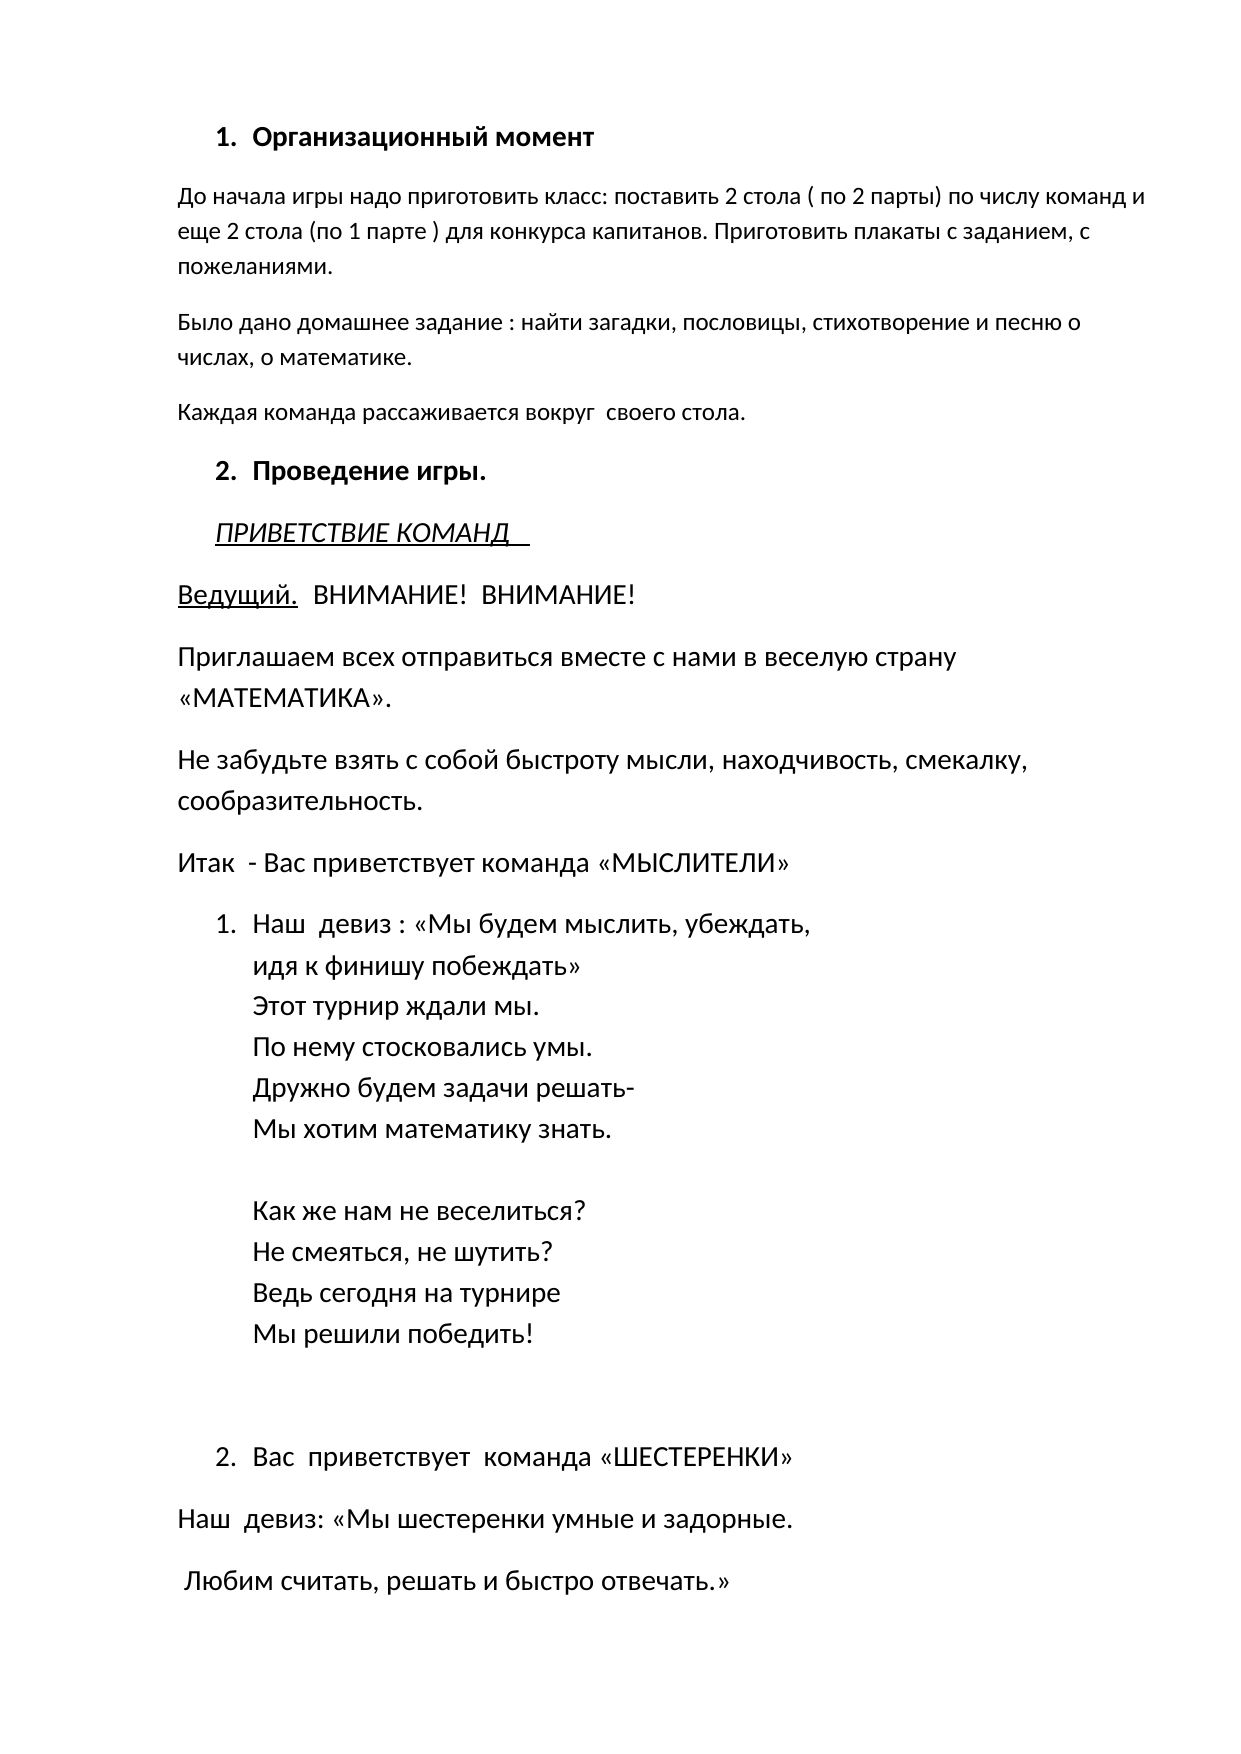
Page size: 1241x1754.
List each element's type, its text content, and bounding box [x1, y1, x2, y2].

list Мы хотим математику знать. [252, 1110, 1152, 1146]
text Приглашаем всех отправиться вместе с нами в веселую страну «МАТЕМАТИКА». [177, 638, 1152, 715]
text Любим считать, решать и быстро отвечать.» [177, 1562, 1152, 1598]
list Ведь сегодня на турнире [252, 1274, 1152, 1310]
list Мы решили победить! [252, 1315, 1152, 1351]
text Каждая команда рассаживается вокруг своего стола. [177, 397, 1152, 427]
list Этот турнир ждали мы. [252, 987, 1152, 1023]
list Не смеяться, не шутить? [252, 1233, 1152, 1269]
list Наш девиз : «Мы будем мыслить, убеждать, идя к финишу побеждать» [215, 906, 1152, 982]
list Дружно будем задачи решать- [252, 1069, 1152, 1105]
text Итак - Вас приветствует команда «МЫСЛИТЕЛИ» [177, 844, 1152, 879]
text Не забудьте взять с собой быстроту мысли, находчивость, смекалку, сообразительность. [177, 741, 1152, 818]
list По нему стосковались умы. [252, 1028, 1152, 1064]
list Вас приветствует команда «ШЕСТЕРЕНКИ» [215, 1438, 1152, 1474]
text До начала игры надо приготовить класс: поставить 2 стола ( по 2 парты) по числу команд и еще 2 стола (по 1 парте ) для конкурса капитанов. Приготовить плакаты с заданием, с пожеланиями. [177, 180, 1152, 280]
list Как же нам не веселиться? [252, 1192, 1152, 1228]
text Наш девиз: «Мы шестеренки умные и задорные. [177, 1500, 1152, 1536]
list Проведение игры. [215, 452, 1152, 488]
list Организационный момент [215, 118, 1152, 154]
text Ведущий. ВНИМАНИЕ! ВНИМАНИЕ! [177, 576, 1152, 612]
text Было дано домашнее задание : найти загадки, пословицы, стихотворение и песню о числах, о математике. [177, 306, 1152, 371]
text ПРИВЕТСТВИЕ КОМАНД [215, 514, 1152, 550]
